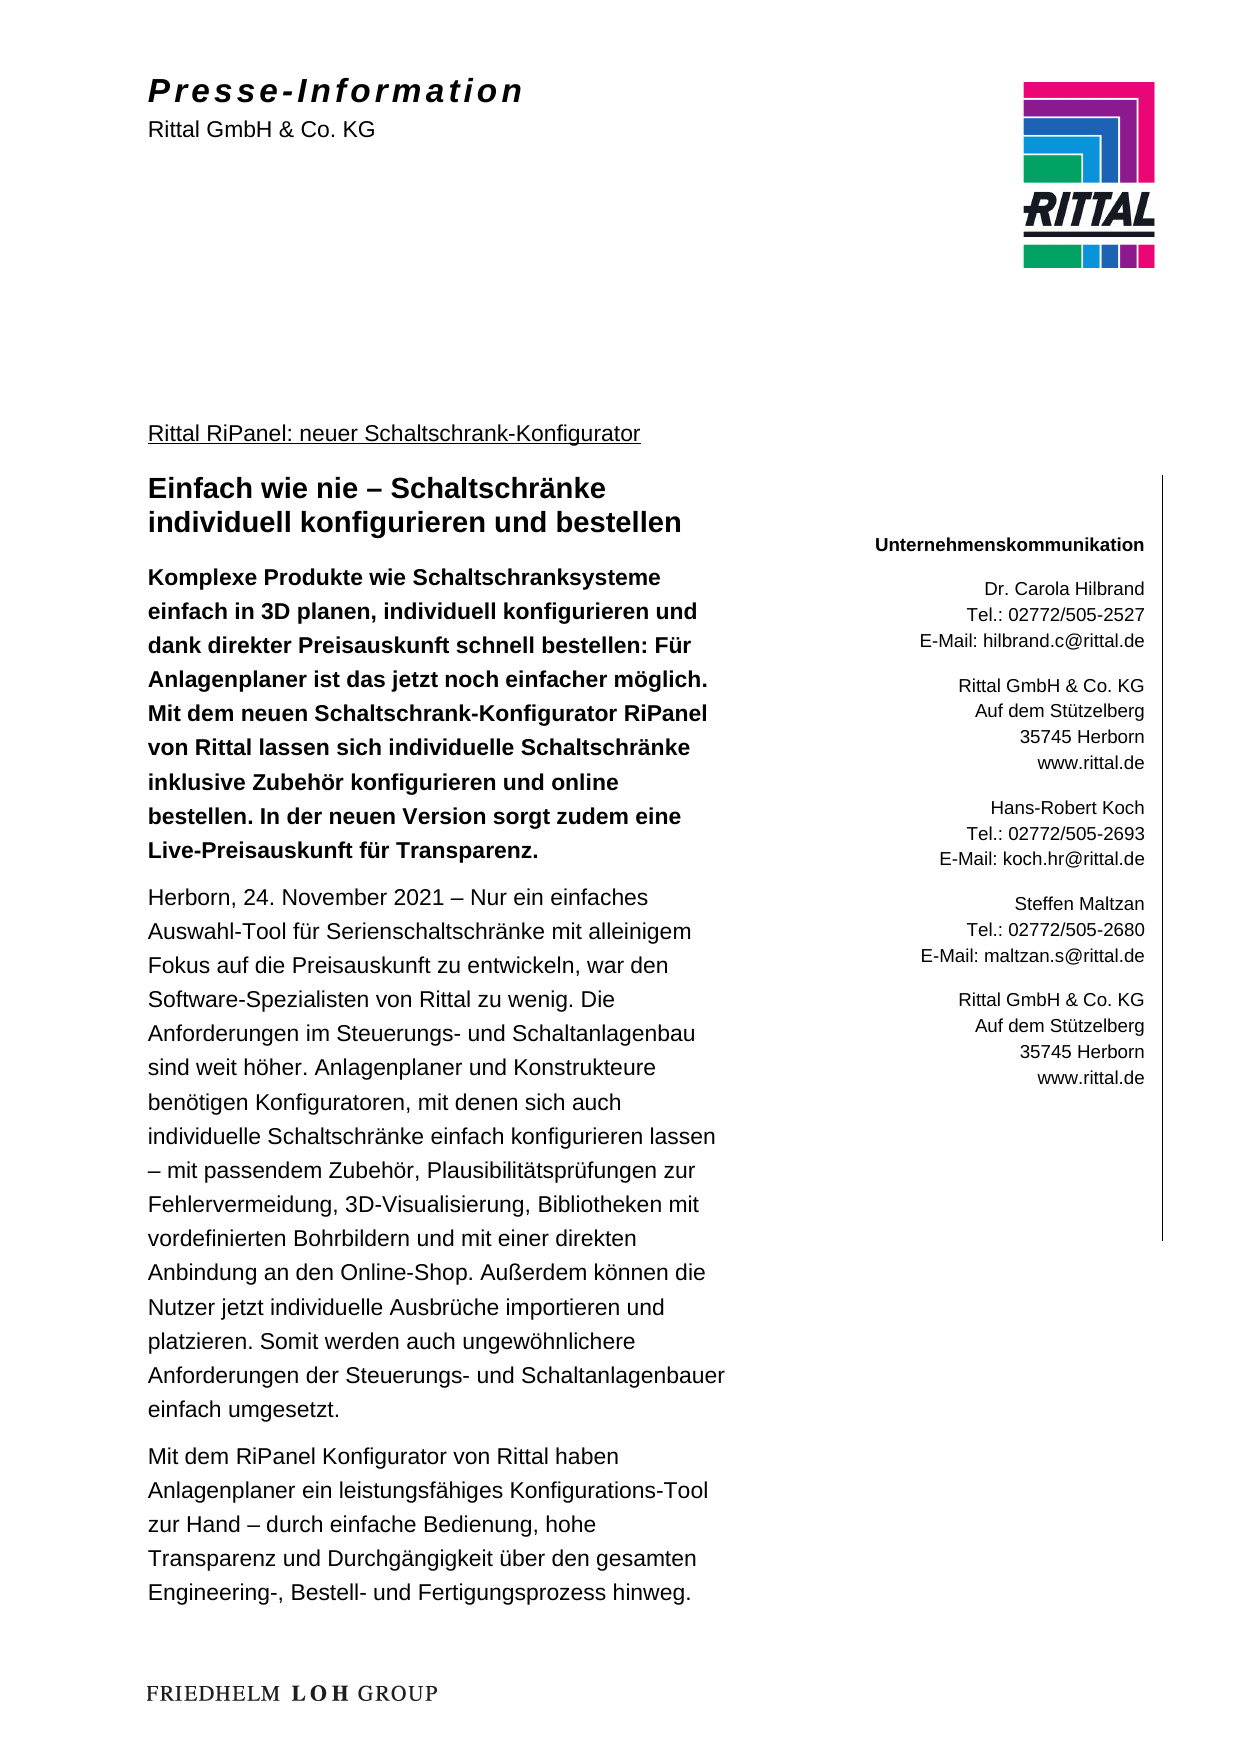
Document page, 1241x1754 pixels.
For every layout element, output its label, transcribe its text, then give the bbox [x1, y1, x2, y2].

text Herborn, 24. November 2021 – Nur ein einfaches Auswahl-Tool für Serienschaltschränke mit alleinigem Fokus auf die Preisauskunft zu entwickeln, war den Software-Spezialisten von Rittal zu wenig. Die Anforderungen im Steuerungs- und Schaltanlagenbau sind weit höher. Anlagenplaner und Konstrukteure benötigen Konfiguratoren, mit denen sich auch individuelle Schaltschränke einfach konfigurieren lassen – mit passendem Zubehör, Plausibilitätsprüfungen zur Fehlervermeidung, 3D-Visualisierung, Bibliotheken mit vordefinierten Bohrbildern und mit einer direkten Anbindung an den Online-Shop. Außerdem können die Nutzer jetzt individuelle Ausbrüche importieren und platzieren. Somit werden auch ungewöhnlichere Anforderungen der Steuerungs- und Schaltanlagenbauer einfach umgesetzt. [148, 883, 729, 1422]
text Einfach wie nie – Schaltschränke individuell konfigurieren und bestellen [148, 471, 729, 538]
text Rittal RiPanel: neuer Schaltschrank-Konfigurator [148, 420, 729, 446]
text Mit dem RiPanel Konfigurator von Rittal haben Anlagenplaner ein leistungsfähiges Konfigurations-Tool zur Hand – durch einfache Bedienung, hohe Transparenz und Durchgängigkeit über den gesamten Engineering-, Bestell- und Fertigungsprozess hinweg. [148, 1443, 729, 1606]
picture [1023, 82, 1155, 268]
text Komplexe Produkte wie Schaltschranksysteme einfach in 3D planen, individuell konfigurieren und dank direkter Preisauskunft schnell bestellen: Für Anlagenplaner ist das jetzt noch einfacher möglich. Mit dem neuen Schaltschrank-Konfigurator RiPanel von Rittal lassen sich individuelle Schaltschränke inklusive Zubehör konfigurieren und online bestellen. In der neuen Version sorgt zudem eine Live-Preisauskunft für Transparenz. [148, 563, 729, 863]
picture [147, 1685, 437, 1701]
